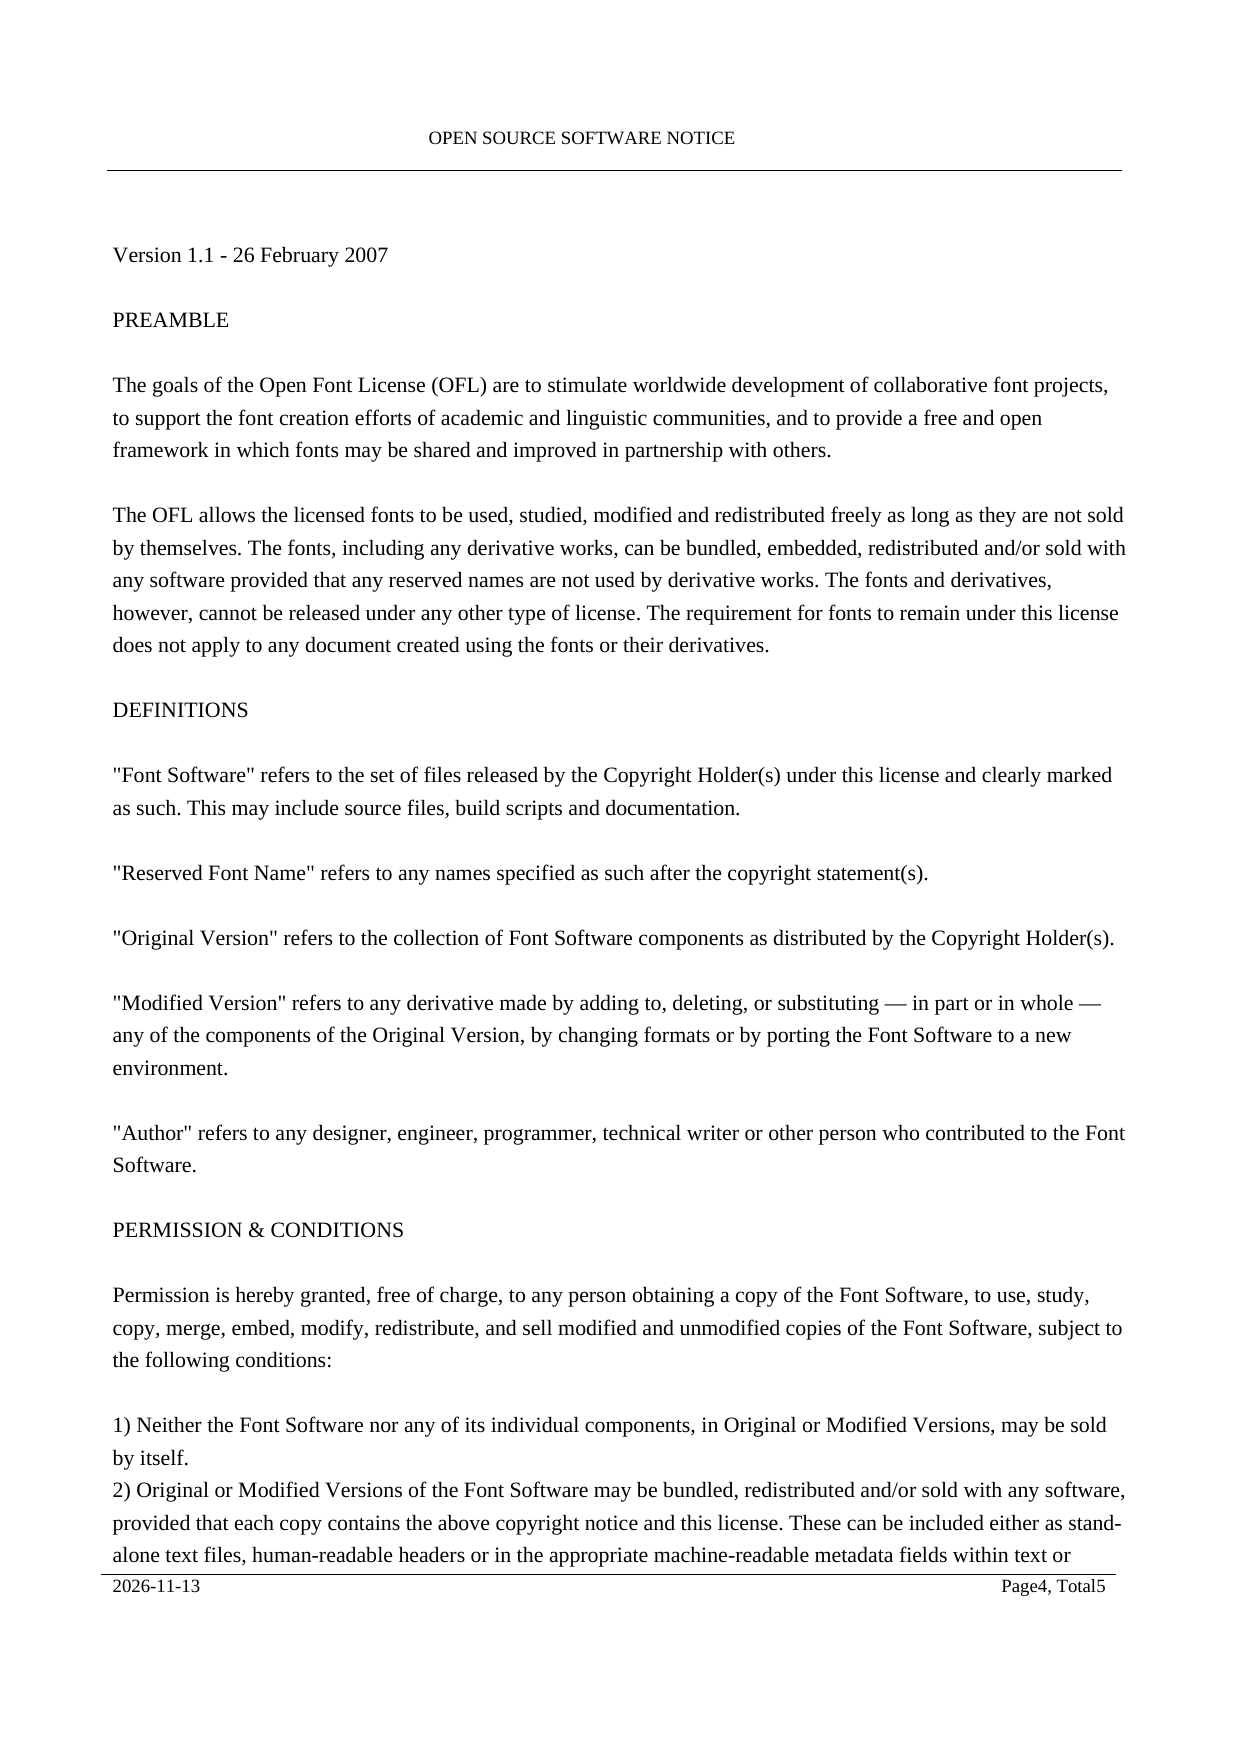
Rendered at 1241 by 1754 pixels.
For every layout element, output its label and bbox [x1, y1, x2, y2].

text [112, 206, 1128, 1571]
